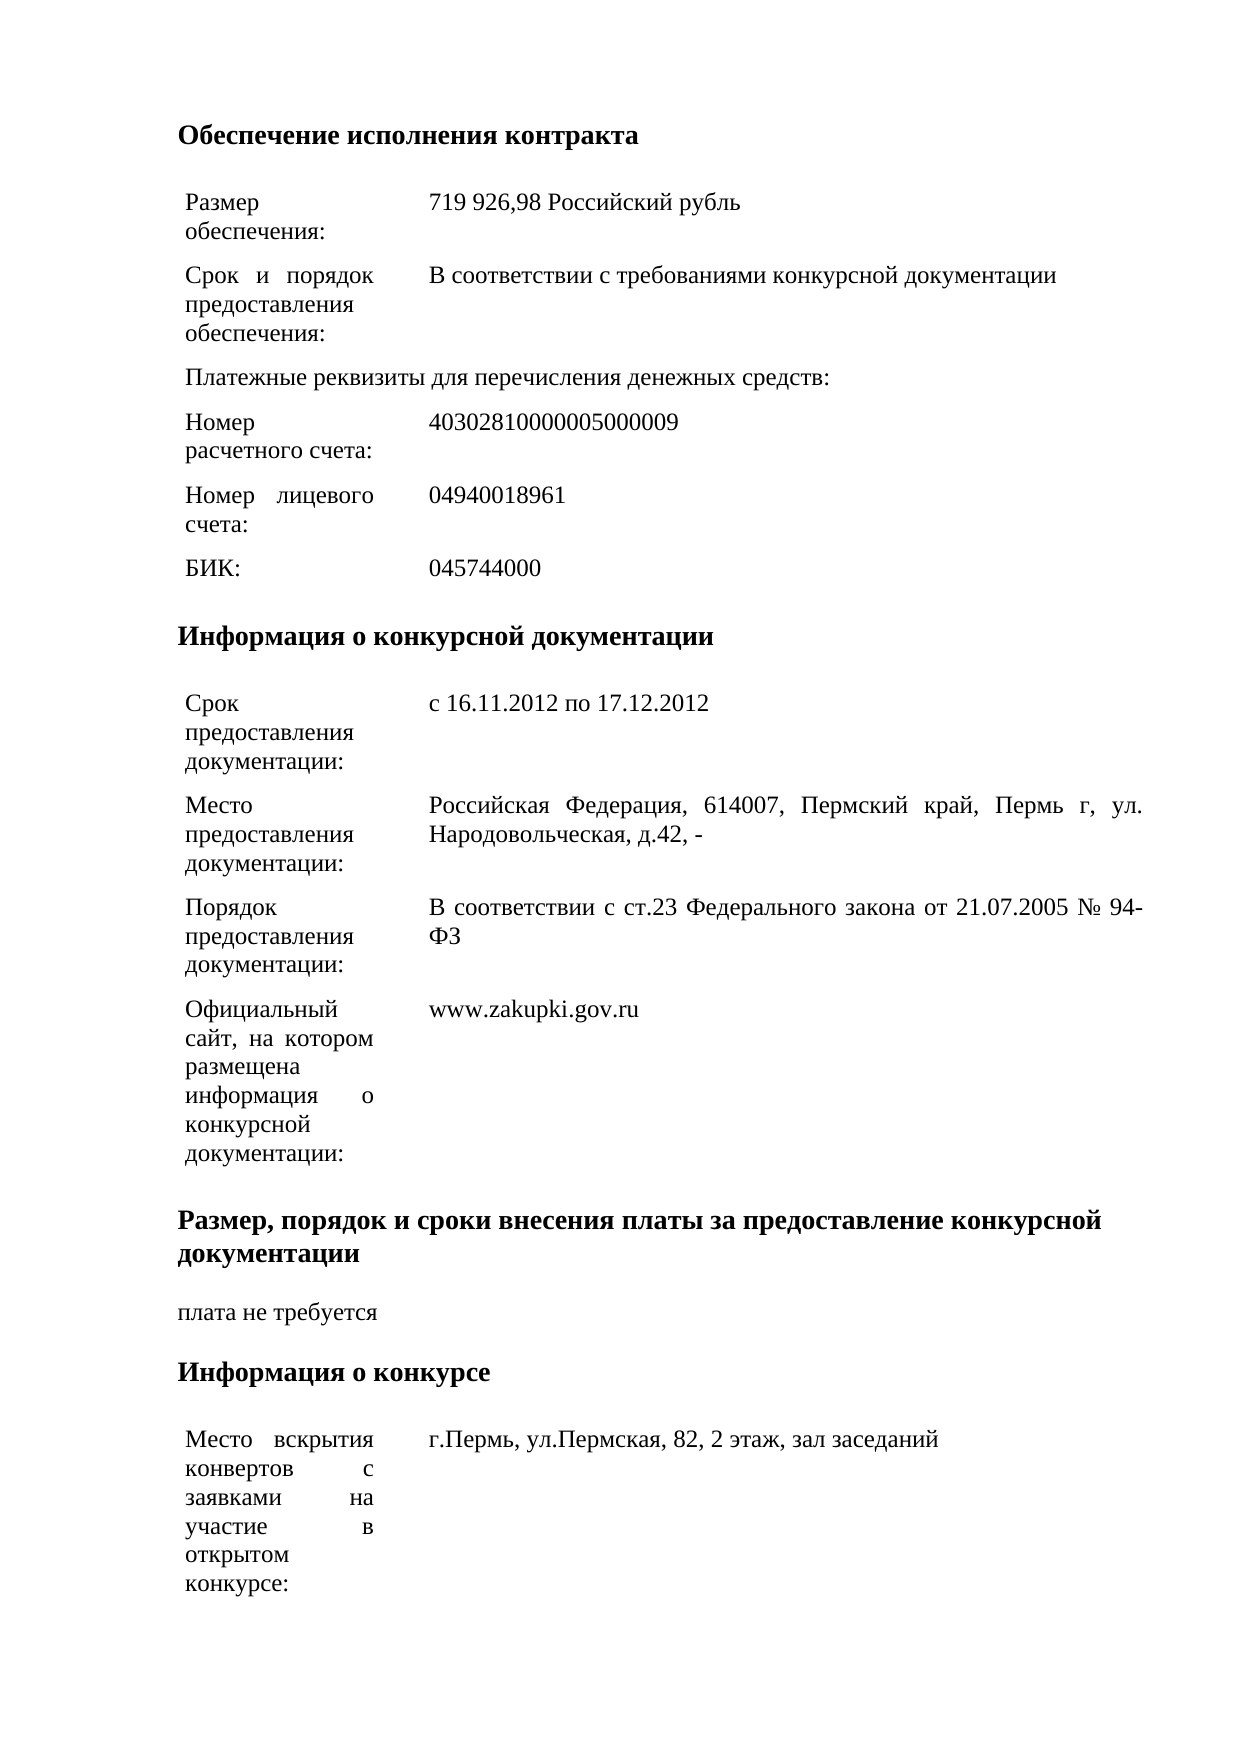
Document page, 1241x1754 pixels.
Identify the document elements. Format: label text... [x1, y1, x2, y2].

table_cell Номер лицевого счета: [177, 472, 421, 545]
table_cell Российская Федерация, 614007, Пермский край, Пермь г, ул. Народовольческая, д.42, - [421, 782, 1152, 884]
table_cell 40302810000005000009 [421, 399, 1152, 472]
text Размер, порядок и сроки внесения платы за предоставление конкурсной документации [177, 1203, 1152, 1268]
table_cell БИК: [177, 545, 421, 590]
table_cell Номер расчетного счета: [177, 399, 421, 472]
table_header г.Пермь, ул.Пермская, 82, 2 этаж, зал заседаний [421, 1417, 1152, 1605]
table_cell В соответствии с ст.23 Федерального закона от 21.07.2005 № 94-ФЗ [421, 884, 1152, 986]
table_cell Порядок предоставления документации: [177, 884, 421, 986]
text Обеспечение исполнения контракта [177, 118, 1152, 151]
text Информация о конкурсной документации [177, 619, 1152, 651]
table_cell Платежные реквизиты для перечисления денежных средств: [177, 355, 1152, 399]
table_header Размер обеспечения: [177, 180, 421, 253]
table_cell 045744000 [421, 545, 1152, 590]
text Информация о конкурсе [177, 1355, 1152, 1388]
table_header плата не требуется [177, 1297, 1152, 1326]
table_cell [421, 253, 1152, 355]
table_header Место вскрытия конвертов с заявками на участие в открытом конкурсе: [177, 1417, 421, 1605]
table_cell Официальный сайт, на котором размещена информация о конкурсной документации: [177, 986, 421, 1174]
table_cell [177, 253, 421, 355]
table_header c 16.11.2012 по 17.12.2012 [421, 680, 1152, 782]
table_cell Место предоставления документации: [177, 782, 421, 884]
table_cell 04940018961 [421, 472, 1152, 545]
table_cell www.zakupki.gov.ru [421, 986, 1152, 1174]
table_header Срок предоставления документации: [177, 680, 421, 782]
table_header 719 926,98 Российский рубль [421, 180, 1152, 253]
